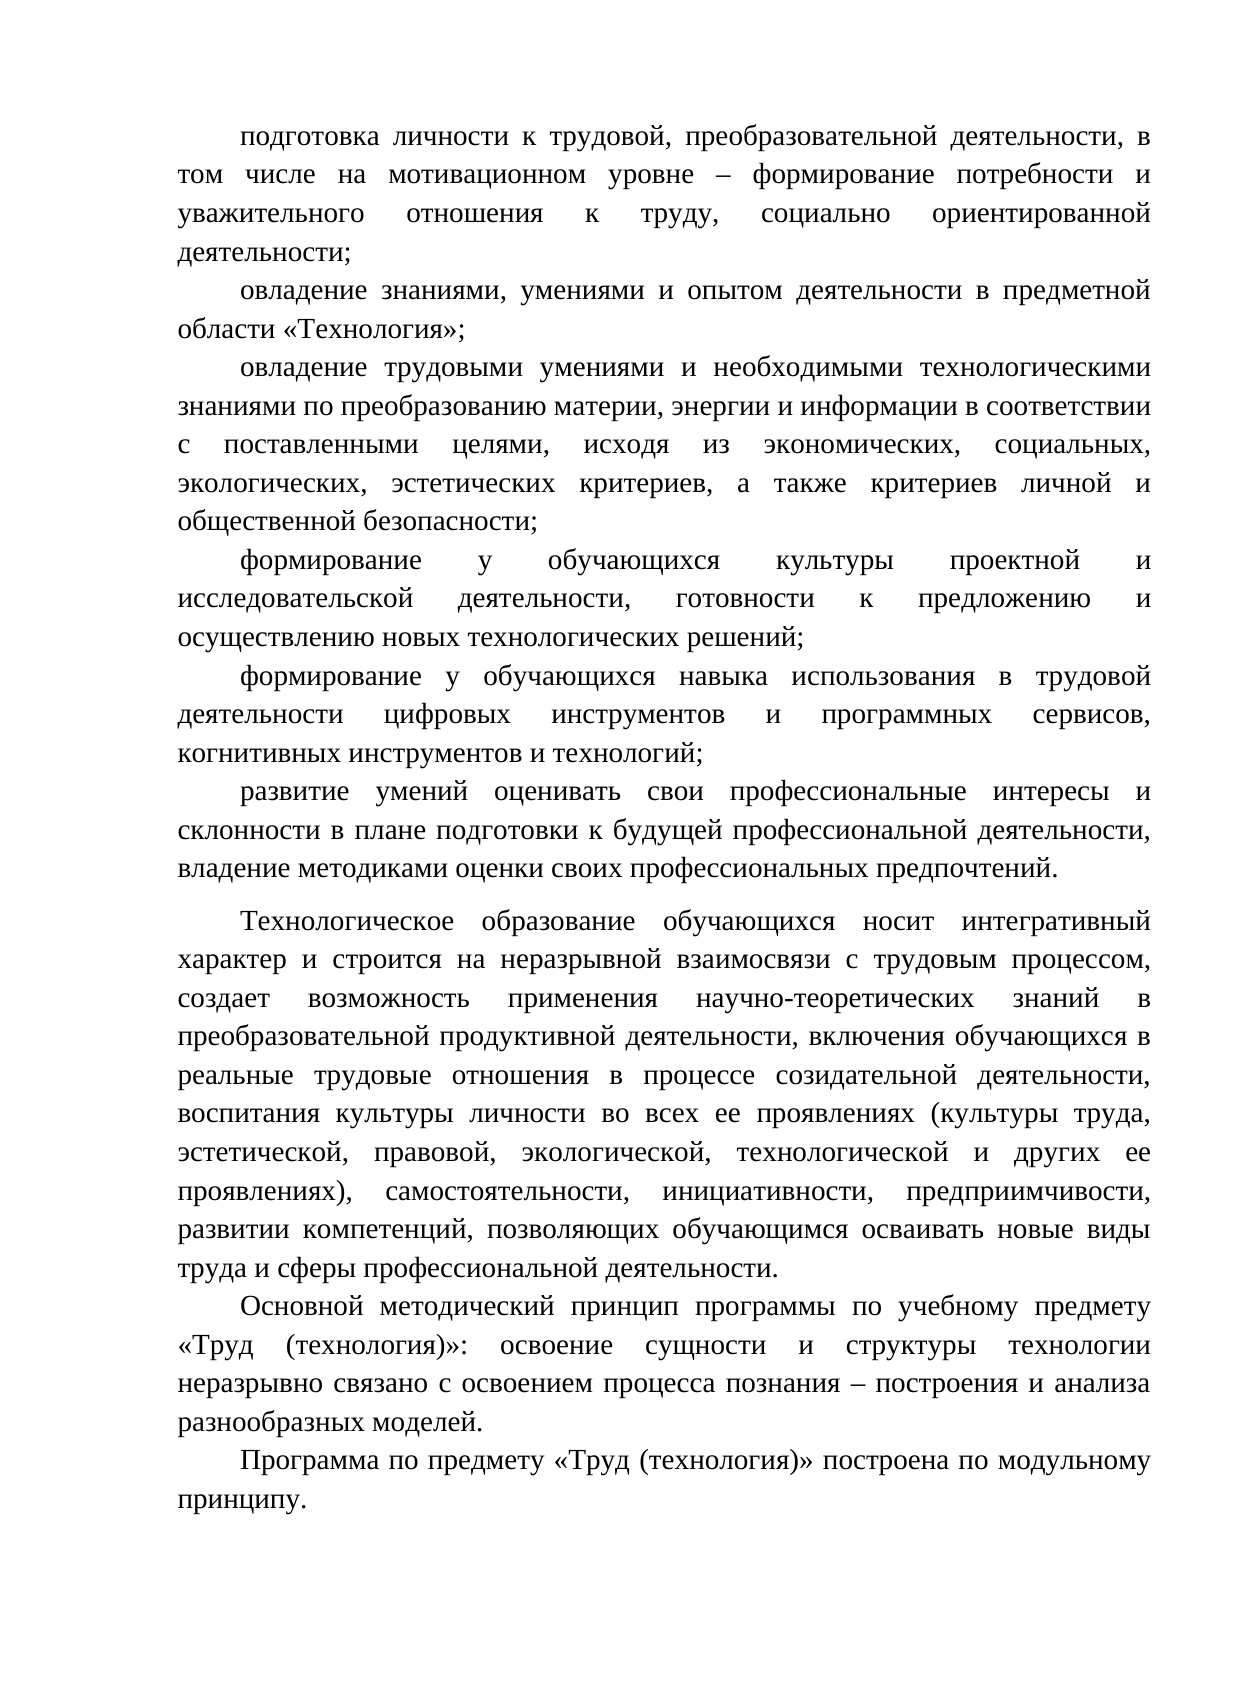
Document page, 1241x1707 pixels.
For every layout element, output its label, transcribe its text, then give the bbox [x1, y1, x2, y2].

text овладение трудовыми умениями и необходимыми технологическими знаниями по преобразованию материи, энергии и информации в соответствии с поставленными целями, исходя из экономических, социальных, экологических, эстетических критериев, а также критериев личной и общественной безопасности; [177, 349, 1152, 537]
text овладение знаниями, умениями и опытом деятельности в предметной области «Технология»; [177, 272, 1152, 344]
text Технологическое образование обучающихся носит интегративный характер и строится на неразрывной взаимосвязи с трудовым процессом, создает возможность применения научно-теоретических знаний в преобразовательной продуктивной деятельности, включения обучающихся в реальные трудовые отношения в процессе созидательной деятельности, воспитания культуры личности во всех ее проявлениях (культуры труда, эстетической, правовой, экологической, технологической и других ее проявлениях), самостоятельности, инициативности, предприимчивости, развитии компетенций, позволяющих обучающимся осваивать новые виды труда и сферы профессиональной деятельности. [177, 903, 1152, 1283]
text подготовка личности к трудовой, преобразовательной деятельности, в том числе на мотивационном уровне – формирование потребности и уважительного отношения к труду, социально ориентированной деятельности; [177, 118, 1152, 267]
text формирование у обучающихся культуры проектной и исследовательской деятельности, готовности к предложению и осуществлению новых технологических решений; [177, 542, 1152, 653]
text Программа по предмету «Труд (технология)» построена по модульному принципу. [177, 1442, 1152, 1514]
text Основной методический принцип программы по учебному предмету «Труд (технология)»: освоение сущности и структуры технологии неразрывно связано с освоением процесса познания – построения и анализа разнообразных моделей. [177, 1288, 1152, 1437]
text развитие умений оценивать свои профессиональные интересы и склонности в плане подготовки к будущей профессиональной деятельности, владение методиками оценки своих профессиональных предпочтений. [177, 773, 1152, 884]
text формирование у обучающихся навыка использования в трудовой деятельности цифровых инструментов и программных сервисов, когнитивных инструментов и технологий; [177, 658, 1152, 768]
